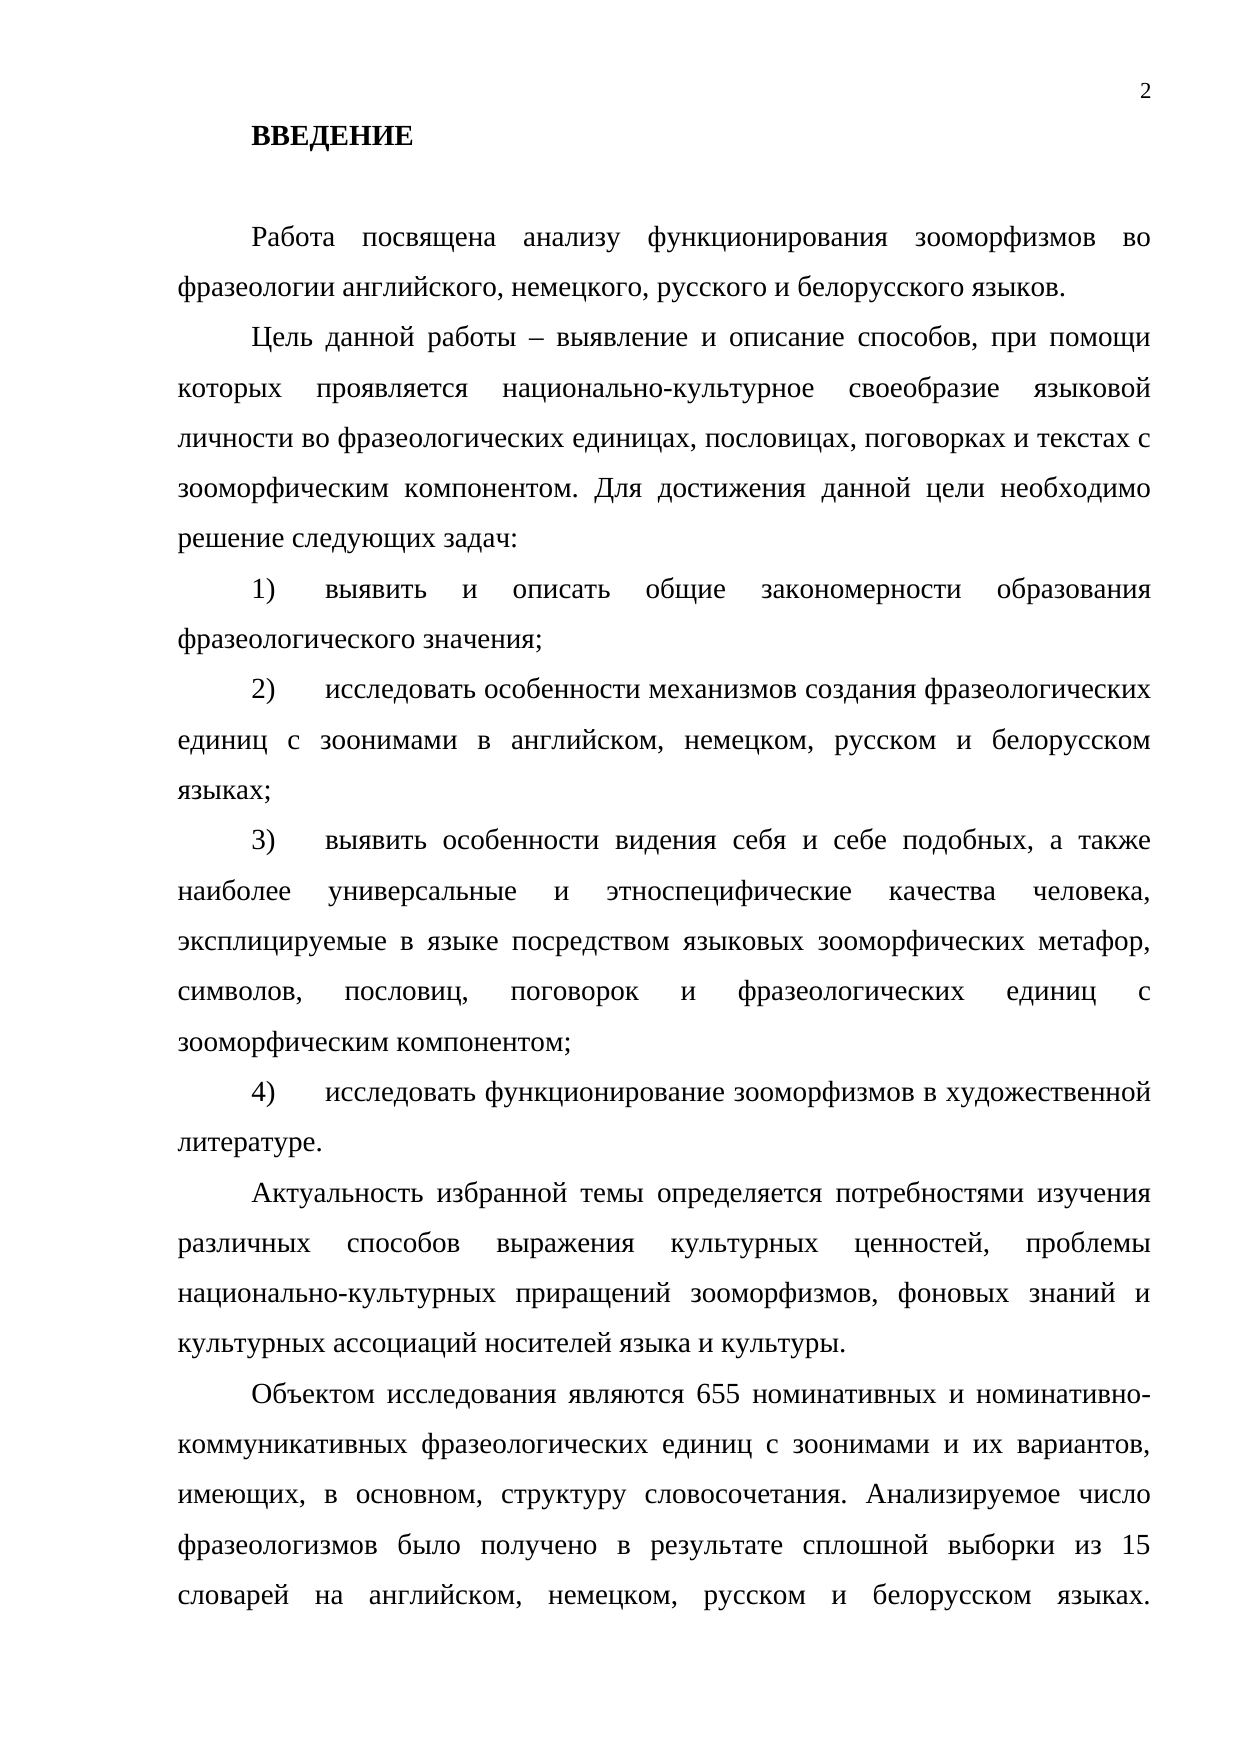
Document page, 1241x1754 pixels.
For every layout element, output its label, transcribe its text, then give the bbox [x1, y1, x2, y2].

text ВВЕДЕНИЕ [177, 118, 1152, 152]
text Цель данной работы – выявление и описание способов, при помощи которых проявляется национально-культурное своеобразие языковой личности во фразеологических единицах, пословицах, поговорках и текстах с зооморфическим компонентом. Для достижения данной цели необходимо решение следующих задач: [177, 319, 1152, 554]
list выявить особенности видения себя и себе подобных, а также наиболее универсальные и этноспецифические качества человека, эксплицируемые в языке посредством языковых зооморфических метафор, символов, пословиц, поговорок и фразеологических единиц с зооморфическим компонентом; [177, 822, 1152, 1057]
list исследовать функционирование зооморфизмов в художественной литературе. [177, 1074, 1152, 1158]
text Актуальность избранной темы определяется потребностями изучения различных способов выражения культурных ценностей, проблемы национально-культурных приращений зооморфизмов, фоновых знаний и культурных ассоциаций носителей языка и культуры. [177, 1175, 1152, 1359]
list исследовать особенности механизмов создания фразеологических единиц с зоонимами в английском, немецком, русском и белорусском языках; [177, 672, 1152, 806]
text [177, 1376, 1152, 1611]
list выявить и описать общие закономерности образования фразеологического значения; [177, 571, 1152, 655]
text Работа посвящена анализу функционирования зооморфизмов во фразеологии английского, немецкого, русского и белорусского языков. [177, 219, 1152, 303]
